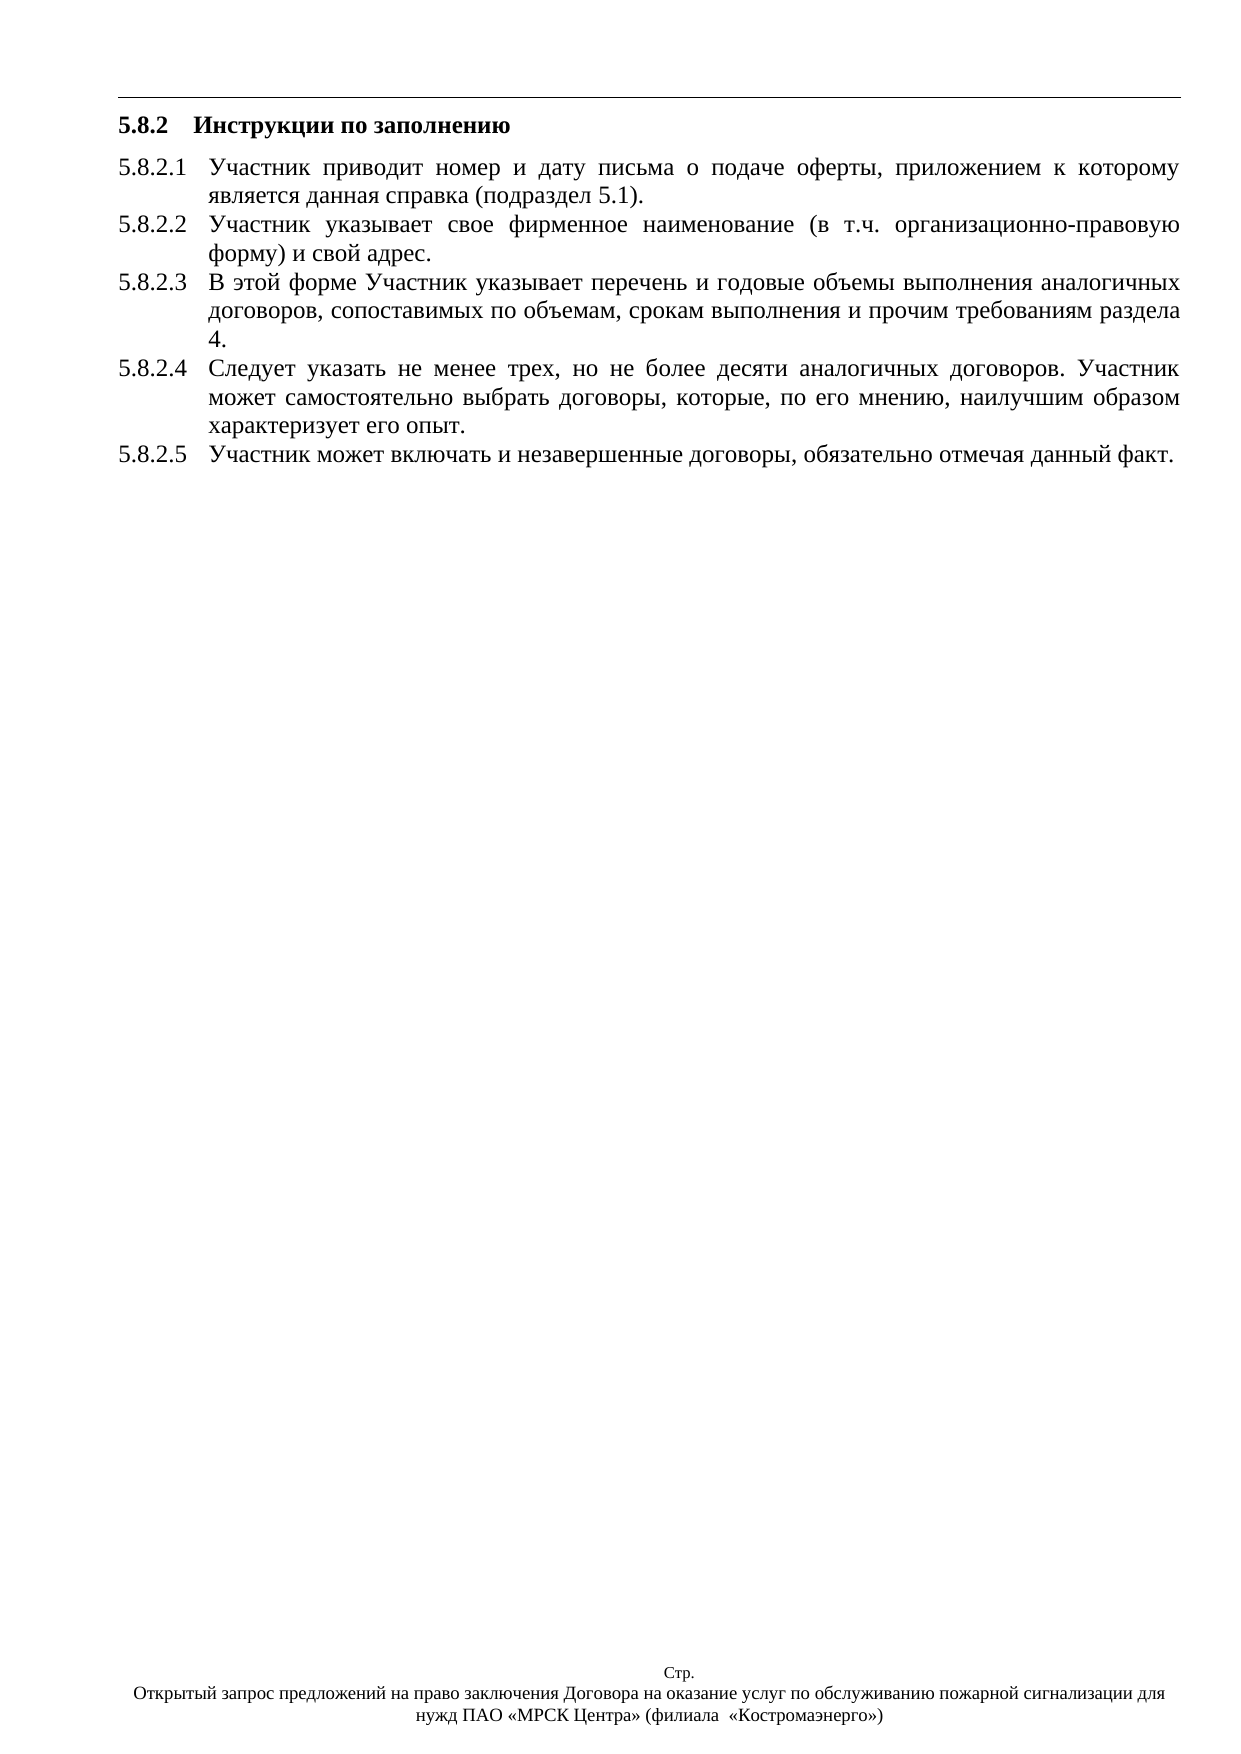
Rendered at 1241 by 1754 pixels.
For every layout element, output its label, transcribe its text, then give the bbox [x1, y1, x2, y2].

list Участник приводит номер и дату письма о подаче оферты, приложением к которому является данная справка (подраздел 5.1). [118, 152, 1181, 209]
list Следует указать не менее трех, но не более десяти аналогичных договоров. Участник может самостоятельно выбрать договоры, которые, по его мнению, наилучшим образом характеризует его опыт. [118, 353, 1181, 439]
subtitle Инструкции по заполнению [118, 111, 1181, 139]
list Участник может включать и незавершенные договоры, обязательно отмечая данный факт. [118, 439, 1181, 468]
list В этой форме Участник указывает перечень и годовые объемы выполнения аналогичных договоров, сопоставимых по объемам, срокам выполнения и прочим требованиям раздела 4. [118, 267, 1181, 353]
list Участник указывает свое фирменное наименование (в т.ч. организационно-правовую форму) и свой адрес. [118, 209, 1181, 267]
